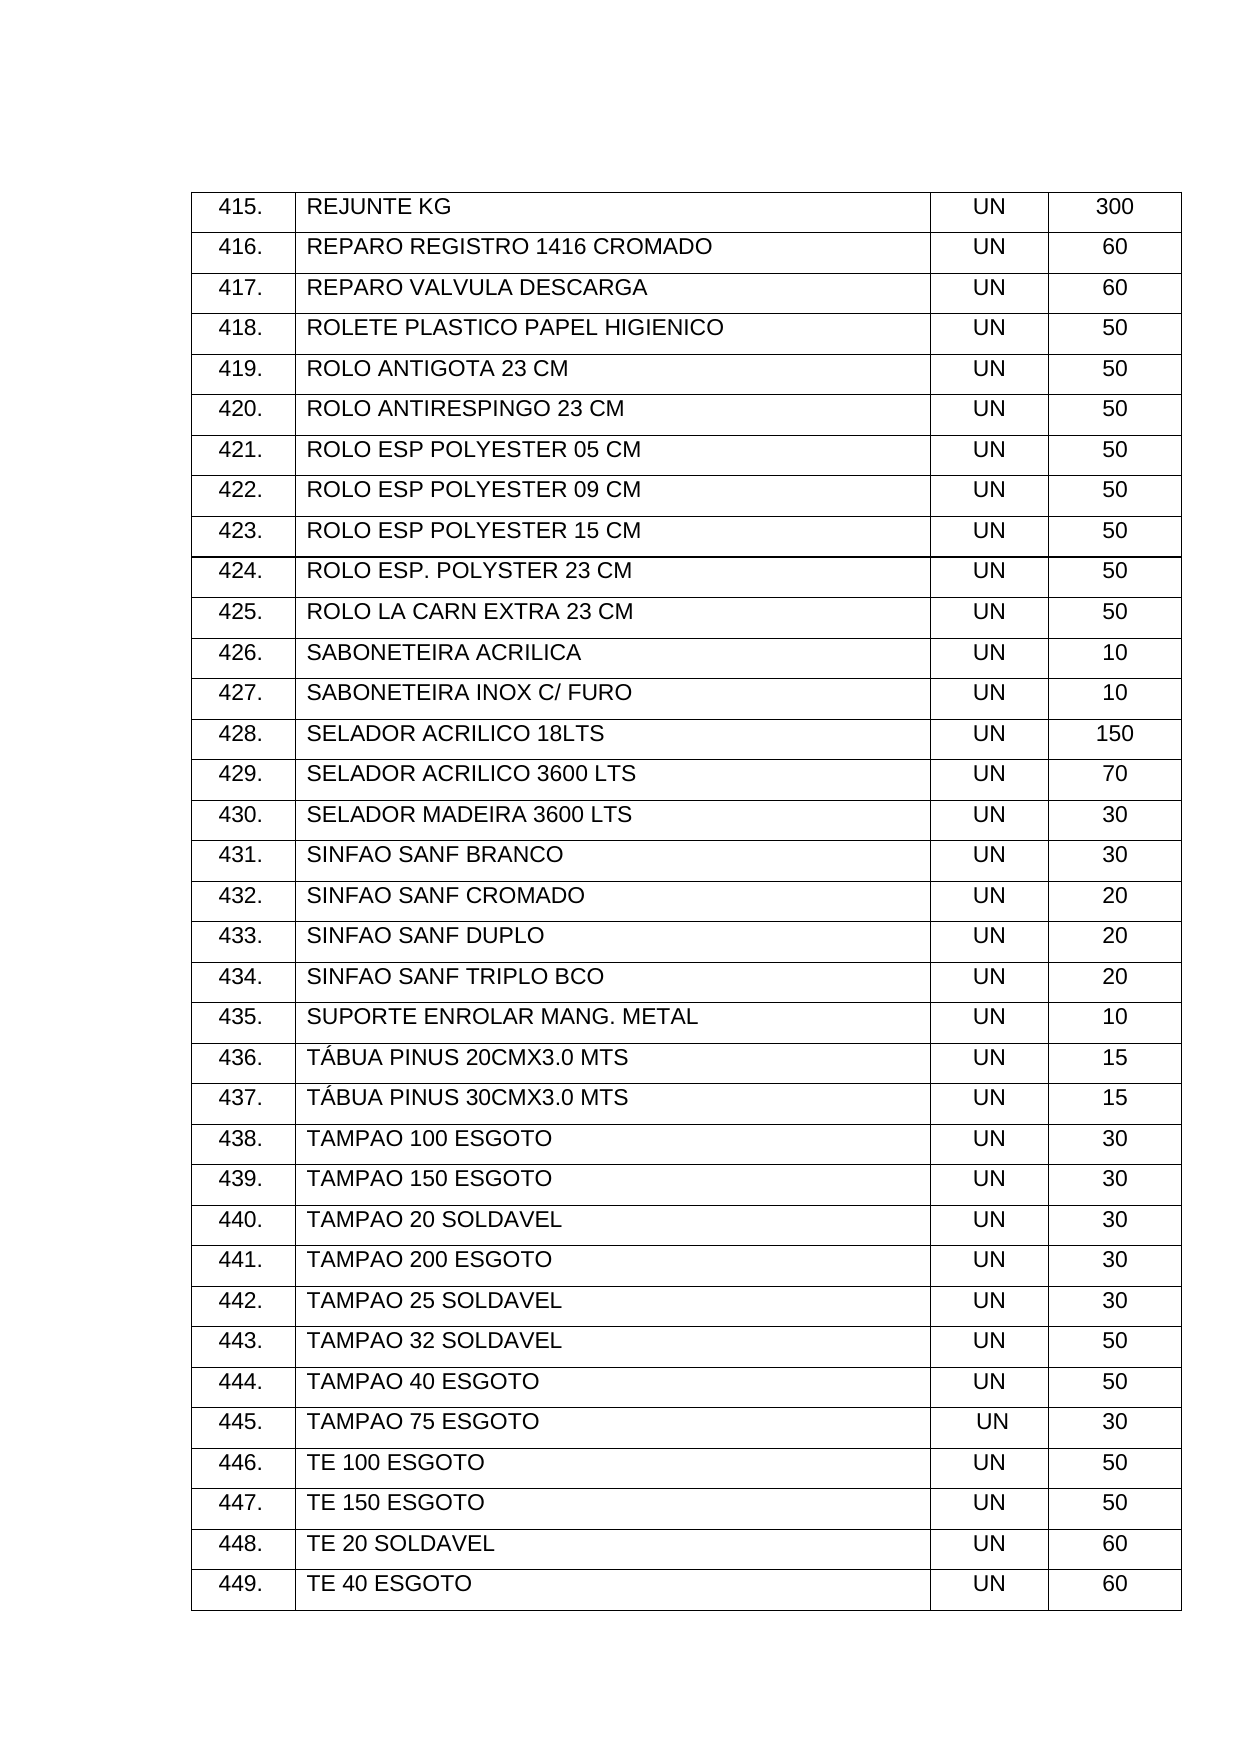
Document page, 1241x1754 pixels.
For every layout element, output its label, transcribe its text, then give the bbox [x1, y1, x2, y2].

table_cell UN [931, 1084, 1048, 1124]
table_cell [192, 355, 295, 394]
table_cell REPARO VALVULA DESCARGA [296, 274, 930, 313]
table_cell UN [931, 1287, 1048, 1326]
table_cell 30 [1049, 841, 1181, 881]
table_cell UN [931, 1570, 1048, 1610]
table_cell UN [931, 598, 1048, 637]
table_cell REPARO REGISTRO 1416 CROMADO [296, 233, 930, 273]
table_cell 20 [1049, 882, 1181, 921]
table_cell [192, 1206, 295, 1245]
table_cell SELADOR MADEIRA 3600 LTS [296, 801, 930, 840]
table_cell UN [931, 1530, 1048, 1569]
table_cell ROLETE PLASTICO PAPEL HIGIENICO [296, 314, 930, 354]
table_cell UN [931, 436, 1048, 475]
table_cell 50 [1049, 1449, 1181, 1488]
table_cell SUPORTE ENROLAR MANG. METAL [296, 1003, 930, 1043]
table_cell 150 [1049, 720, 1181, 759]
table_cell ROLO ESP. POLYSTER 23 CM [296, 558, 930, 597]
table_cell [192, 1570, 295, 1610]
table_cell TE 100 ESGOTO [296, 1449, 930, 1488]
table_cell TÁBUA PINUS 30CMX3.0 MTS [296, 1084, 930, 1124]
table_cell 30 [1049, 1287, 1181, 1326]
table_cell UN [931, 963, 1048, 1002]
table_cell UN [931, 1449, 1048, 1488]
table_cell UN [931, 1246, 1048, 1286]
table_cell SINFAO SANF CROMADO [296, 882, 930, 921]
table_cell 30 [1049, 1206, 1181, 1245]
table_cell UN [931, 233, 1048, 273]
table_cell UN [931, 801, 1048, 840]
table_cell [192, 1408, 295, 1448]
table_cell UN [931, 841, 1048, 881]
table_cell UN [931, 395, 1048, 435]
table_cell UN [931, 1044, 1048, 1083]
table_cell [192, 1368, 295, 1407]
table_cell 60 [1049, 1530, 1181, 1569]
table_cell TE 40 ESGOTO [296, 1570, 930, 1610]
table_cell SINFAO SANF TRIPLO BCO [296, 963, 930, 1002]
table_cell [192, 233, 295, 273]
table_cell SELADOR ACRILICO 18LTS [296, 720, 930, 759]
table_cell TÁBUA PINUS 20CMX3.0 MTS [296, 1044, 930, 1083]
table_cell UN [931, 1165, 1048, 1205]
table_cell 10 [1049, 639, 1181, 678]
table_cell 30 [1049, 1165, 1181, 1205]
table_cell UN [931, 314, 1048, 354]
table_cell UN [931, 720, 1048, 759]
table_cell 15 [1049, 1044, 1181, 1083]
table_cell ROLO ESP POLYESTER 15 CM [296, 517, 930, 556]
table_cell 50 [1049, 1489, 1181, 1529]
table_cell [192, 1449, 295, 1488]
table_cell TAMPAO 25 SOLDAVEL [296, 1287, 930, 1326]
table_cell [192, 436, 295, 475]
table_cell ROLO LA CARN EXTRA 23 CM [296, 598, 930, 637]
table_cell TAMPAO 75 ESGOTO [296, 1408, 930, 1448]
table_cell TAMPAO 100 ESGOTO [296, 1125, 930, 1164]
table_cell 50 [1049, 314, 1181, 354]
table_cell TAMPAO 200 ESGOTO [296, 1246, 930, 1286]
table_cell UN [931, 476, 1048, 516]
table_cell [192, 922, 295, 962]
table_cell UN [931, 274, 1048, 313]
table_cell [192, 1327, 295, 1367]
table_cell 300 [1049, 193, 1181, 232]
table_cell [192, 1530, 295, 1569]
table_cell [192, 639, 295, 678]
table_cell [192, 274, 295, 313]
table_cell UN [931, 882, 1048, 921]
table_cell 50 [1049, 1327, 1181, 1367]
table_cell UN [931, 558, 1048, 597]
table_cell 50 [1049, 395, 1181, 435]
table_cell ROLO ANTIGOTA 23 CM [296, 355, 930, 394]
table_cell ROLO ESP POLYESTER 05 CM [296, 436, 930, 475]
table_cell UN [931, 517, 1048, 556]
table_cell 50 [1049, 476, 1181, 516]
table_cell 60 [1049, 274, 1181, 313]
table_cell [192, 1003, 295, 1043]
table_cell UN [931, 1327, 1048, 1367]
table_cell 20 [1049, 922, 1181, 962]
table_cell UN [931, 679, 1048, 718]
table_cell UN [931, 1408, 1048, 1448]
table_cell 50 [1049, 517, 1181, 556]
table_cell [192, 801, 295, 840]
table_cell TAMPAO 150 ESGOTO [296, 1165, 930, 1205]
table_cell UN [931, 1003, 1048, 1043]
table_cell 20 [1049, 963, 1181, 1002]
table_cell 10 [1049, 679, 1181, 718]
table_cell SELADOR ACRILICO 3600 LTS [296, 760, 930, 799]
table_cell UN [931, 355, 1048, 394]
table_cell 30 [1049, 1408, 1181, 1448]
table_cell 70 [1049, 760, 1181, 799]
table_cell [192, 1246, 295, 1286]
table_cell UN [931, 639, 1048, 678]
table_cell 30 [1049, 801, 1181, 840]
table_cell 60 [1049, 233, 1181, 273]
table_cell [192, 395, 295, 435]
table_cell TE 20 SOLDAVEL [296, 1530, 930, 1569]
table_cell ROLO ANTIRESPINGO 23 CM [296, 395, 930, 435]
table_cell TAMPAO 32 SOLDAVEL [296, 1327, 930, 1367]
table_cell [192, 517, 295, 556]
table_cell [192, 476, 295, 516]
table_cell [192, 1125, 295, 1164]
table_cell UN [931, 1368, 1048, 1407]
table_cell 30 [1049, 1246, 1181, 1286]
table_cell UN [931, 922, 1048, 962]
table_cell 50 [1049, 558, 1181, 597]
table_cell [192, 558, 295, 597]
table_cell 60 [1049, 1570, 1181, 1610]
table_cell 10 [1049, 1003, 1181, 1043]
table_cell SINFAO SANF BRANCO [296, 841, 930, 881]
table_cell 50 [1049, 1368, 1181, 1407]
table_cell 50 [1049, 598, 1181, 637]
table_cell [192, 760, 295, 799]
table_cell TAMPAO 40 ESGOTO [296, 1368, 930, 1407]
table_cell SABONETEIRA INOX C/ FURO [296, 679, 930, 718]
table_cell REJUNTE KG [296, 193, 930, 232]
table_cell [192, 1489, 295, 1529]
table_cell TAMPAO 20 SOLDAVEL [296, 1206, 930, 1245]
table_cell UN [931, 1206, 1048, 1245]
table_cell [192, 720, 295, 759]
table_cell [192, 679, 295, 718]
table_cell [192, 841, 295, 881]
table_cell [192, 1084, 295, 1124]
table_cell UN [931, 1489, 1048, 1529]
table_cell [192, 963, 295, 1002]
table_cell 30 [1049, 1125, 1181, 1164]
table_cell [192, 193, 295, 232]
table_cell [192, 1165, 295, 1205]
table_cell [192, 598, 295, 637]
table_cell TE 150 ESGOTO [296, 1489, 930, 1529]
table_cell ROLO ESP POLYESTER 09 CM [296, 476, 930, 516]
table_cell 50 [1049, 436, 1181, 475]
table_cell [192, 882, 295, 921]
table_cell UN [931, 760, 1048, 799]
table_cell [192, 314, 295, 354]
table_cell SABONETEIRA ACRILICA [296, 639, 930, 678]
table_cell UN [931, 1125, 1048, 1164]
table_cell [192, 1044, 295, 1083]
table_cell 15 [1049, 1084, 1181, 1124]
table_cell 50 [1049, 355, 1181, 394]
table_cell SINFAO SANF DUPLO [296, 922, 930, 962]
table_cell UN [931, 193, 1048, 232]
table_cell [192, 1287, 295, 1326]
